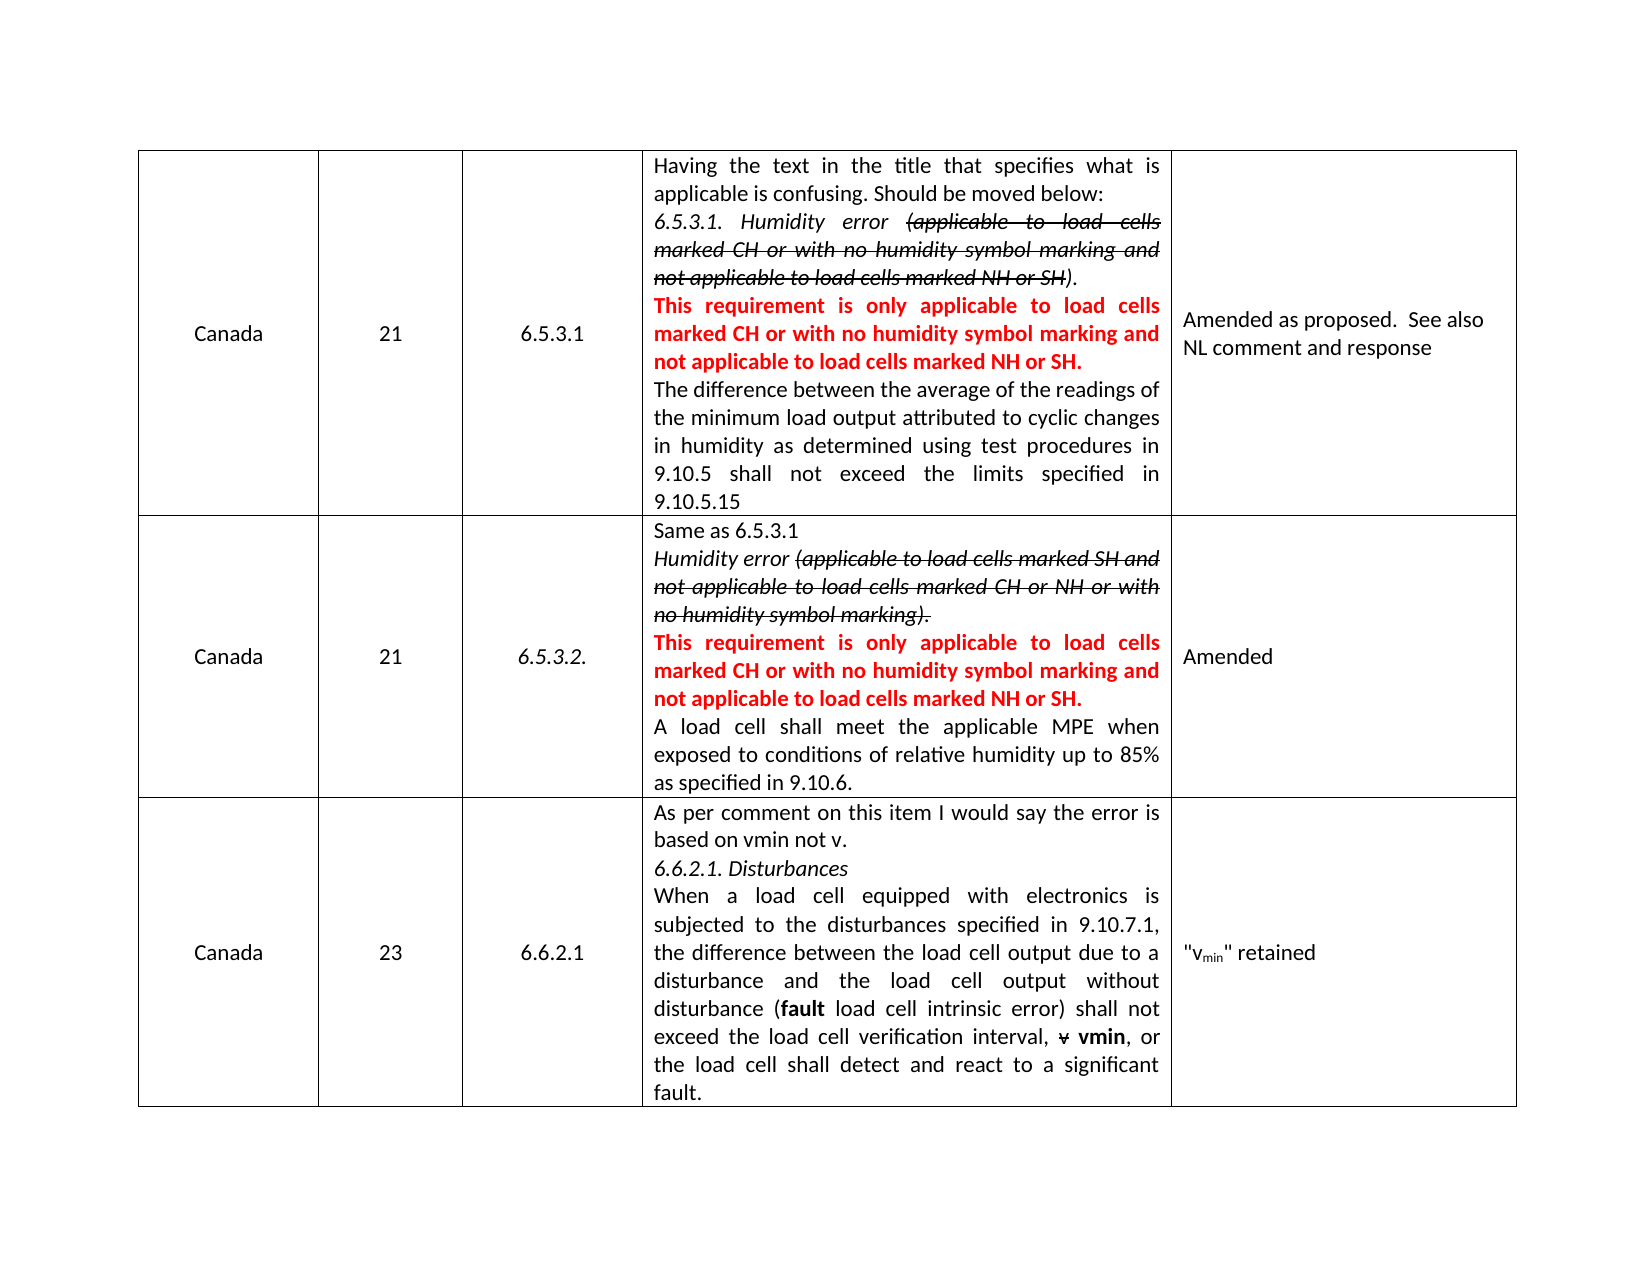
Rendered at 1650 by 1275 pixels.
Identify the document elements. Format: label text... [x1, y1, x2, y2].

table_cell 21 [319, 151, 462, 515]
table_cell Amended [1172, 516, 1516, 797]
table_cell Amended as proposed. See also NL comment and response [1172, 151, 1516, 515]
table_cell 6.5.3.1 [463, 151, 642, 515]
table_cell Canada [139, 516, 318, 797]
table_cell 21 [319, 516, 462, 797]
table_cell Having the text in the title that specifies what is applicable is confusing. Should be moved below: 6.5.3.1. Humidity error (applicable to load cells marked CH or with no humidity symbol marking and not applicable to load cells marked NH or SH). This requirement is only applicable to load cells marked CH or with no humidity symbol marking and not applicable to load cells marked NH or SH. The difference between the average of the readings of the minimum load output attributed to cyclic changes in humidity as determined using test procedures in 9.10.5 shall not exceed the limits specified in 9.10.5.15 [643, 151, 1171, 515]
table_cell Same as 6.5.3.1 Humidity error (applicable to load cells marked SH and not applicable to load cells marked CH or NH or with no humidity symbol marking). This requirement is only applicable to load cells marked CH or with no humidity symbol marking and not applicable to load cells marked NH or SH. A load cell shall meet the applicable MPE when exposed to conditions of relative humidity up to 85% as specified in 9.10.6. [643, 516, 1171, 797]
table_cell "vmin" retained [1172, 798, 1516, 1106]
table_cell 23 [319, 798, 462, 1106]
table_cell 6.5.3.2. [463, 516, 642, 797]
table_cell Canada [139, 798, 318, 1106]
table_cell 6.6.2.1 [463, 798, 642, 1106]
table_cell As per comment on this item I would say the error is based on vmin not v. 6.6.2.1. Disturbances When a load cell equipped with electronics is subjected to the disturbances specified in 9.10.7.1, the difference between the load cell output due to a disturbance and the load cell output without disturbance (fault load cell intrinsic error) shall not exceed the load cell verification interval, v vmin, or the load cell shall detect and react to a significant fault. [643, 798, 1171, 1106]
table_cell Canada [139, 151, 318, 515]
